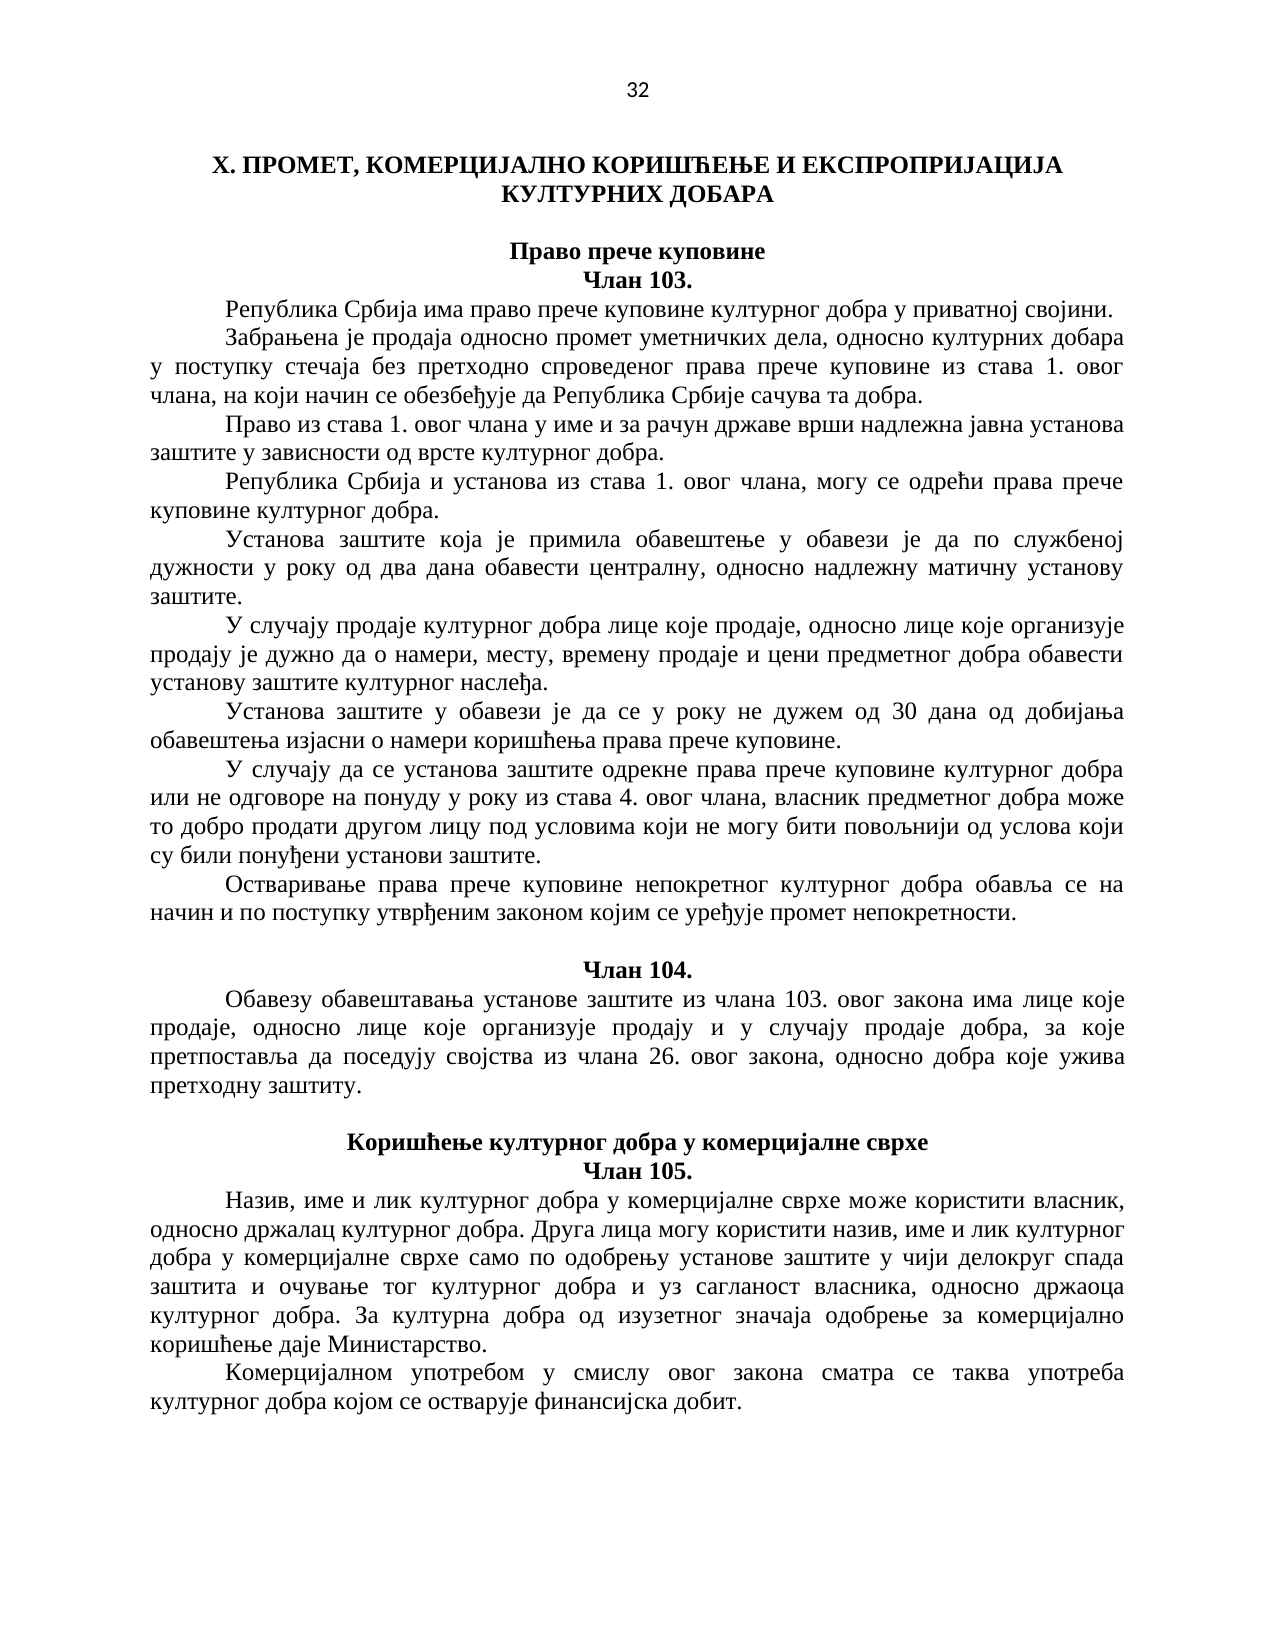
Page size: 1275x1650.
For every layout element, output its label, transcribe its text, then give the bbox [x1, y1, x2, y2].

text Забрањена је продаја односно промет уметничких дела, односно културних добара у поступку стечаја без претходно спроведеног права прече куповине из става 1. овог члана, на који начин се обезбеђује да Република Србије сачува та добра. [150, 322, 1125, 409]
text Право прече куповине [150, 236, 1125, 265]
text Члан 103. [150, 265, 1125, 294]
text Република Србија има право прече куповине културног добра у приватној својини. [150, 294, 1125, 322]
text Установа заштите која је примила обавештење у обавези је да по службеној дужности у року од два дана обавести централну, односно надлежну матичну установу заштите. [150, 524, 1125, 610]
text У случају да се установа заштите одрекне права прече куповине културног добра или не одговоре на понуду у року из става 4. овог члана, власник предметног добра може то добро продати другом лицу под условима који не могу бити повољнији од услова који су били понуђени установи заштите. [150, 754, 1125, 869]
text Установа заштите у обавези је да се у року не дужем од 30 дана од добијања обавештења изјасни о намери коришћења права прече куповине. [150, 696, 1125, 754]
text X. ПРОМЕТ, КОМЕРЦИЈАЛНО КОРИШЋЕЊЕ И ЕКСПРОПРИЈАЦИЈА КУЛТУРНИХ ДОБАРА [150, 150, 1125, 207]
text Република Србија и установа из става 1. овог члана, могу се одрећи права прече куповине културног добра. [150, 466, 1125, 524]
text Остваривање права прече куповине непокретног културног добра обавља се на начин и по поступку утврђеним законом којим се уређује промет непокретности. [150, 869, 1125, 926]
text Члан 104. [150, 955, 1125, 984]
text Обавезу обавештавања установе заштите из члана 103. овог закона има лице које продаје, односно лице које организује продају и у случају продаје добра, за које претпоставља да поседују својства из члана 26. овог закона, односно добра које ужива претходну заштиту. [150, 984, 1125, 1099]
text Комерцијалном употребом у смислу овог закона сматра се таква употреба културног добра којом се остварује финансијска добит. [150, 1357, 1125, 1415]
text Члан 105. [150, 1156, 1125, 1185]
text Коришћење културног добра у комерцијалне сврхе [150, 1127, 1125, 1156]
text Право из става 1. овог члана у име и за рачун државе врши надлежна јавна установа заштите у зависности од врсте културног добра. [150, 409, 1125, 466]
text Назив, име и лик културног добра у комерцијалне сврхе може користити власник, односно држалац културног добра. Друга лица могу користити назив, име и лик културног добра у комерцијалне сврхе само по одобрењу установе заштите у чији делокруг спада заштита и очување тог културног добра и уз сагланост власника, односно држаоца културног добра. За културна добра од изузетног значаја одобрење за комерцијално коришћење даје Министарство. [150, 1185, 1125, 1357]
text У случају продаје културног добра лице које продаје, односно лице које организује продају је дужно да о намери, месту, времену продаје и цени предметног добра обавести установу заштите културног наслеђа. [150, 610, 1125, 696]
